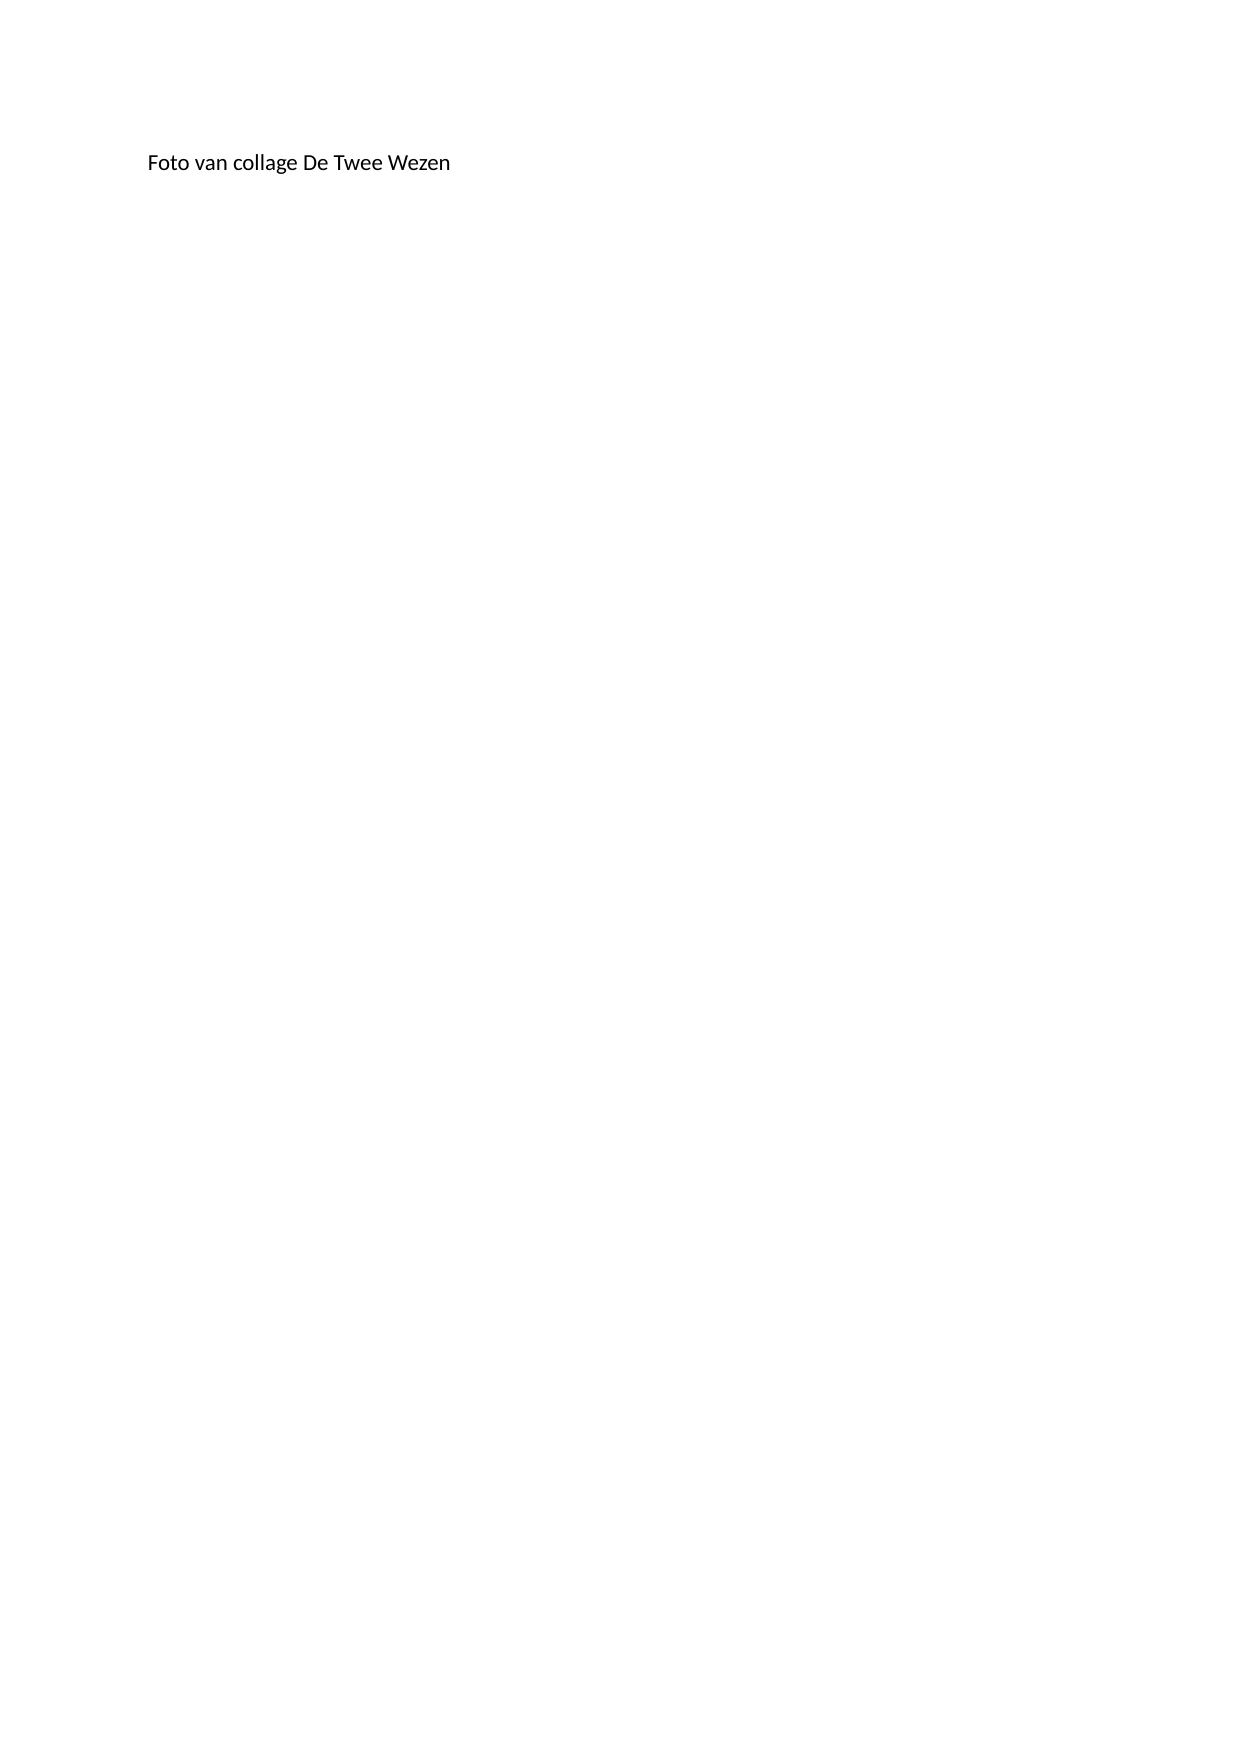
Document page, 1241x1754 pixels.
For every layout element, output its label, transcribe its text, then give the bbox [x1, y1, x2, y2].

text Foto van collage De Twee Wezen [148, 148, 1093, 176]
